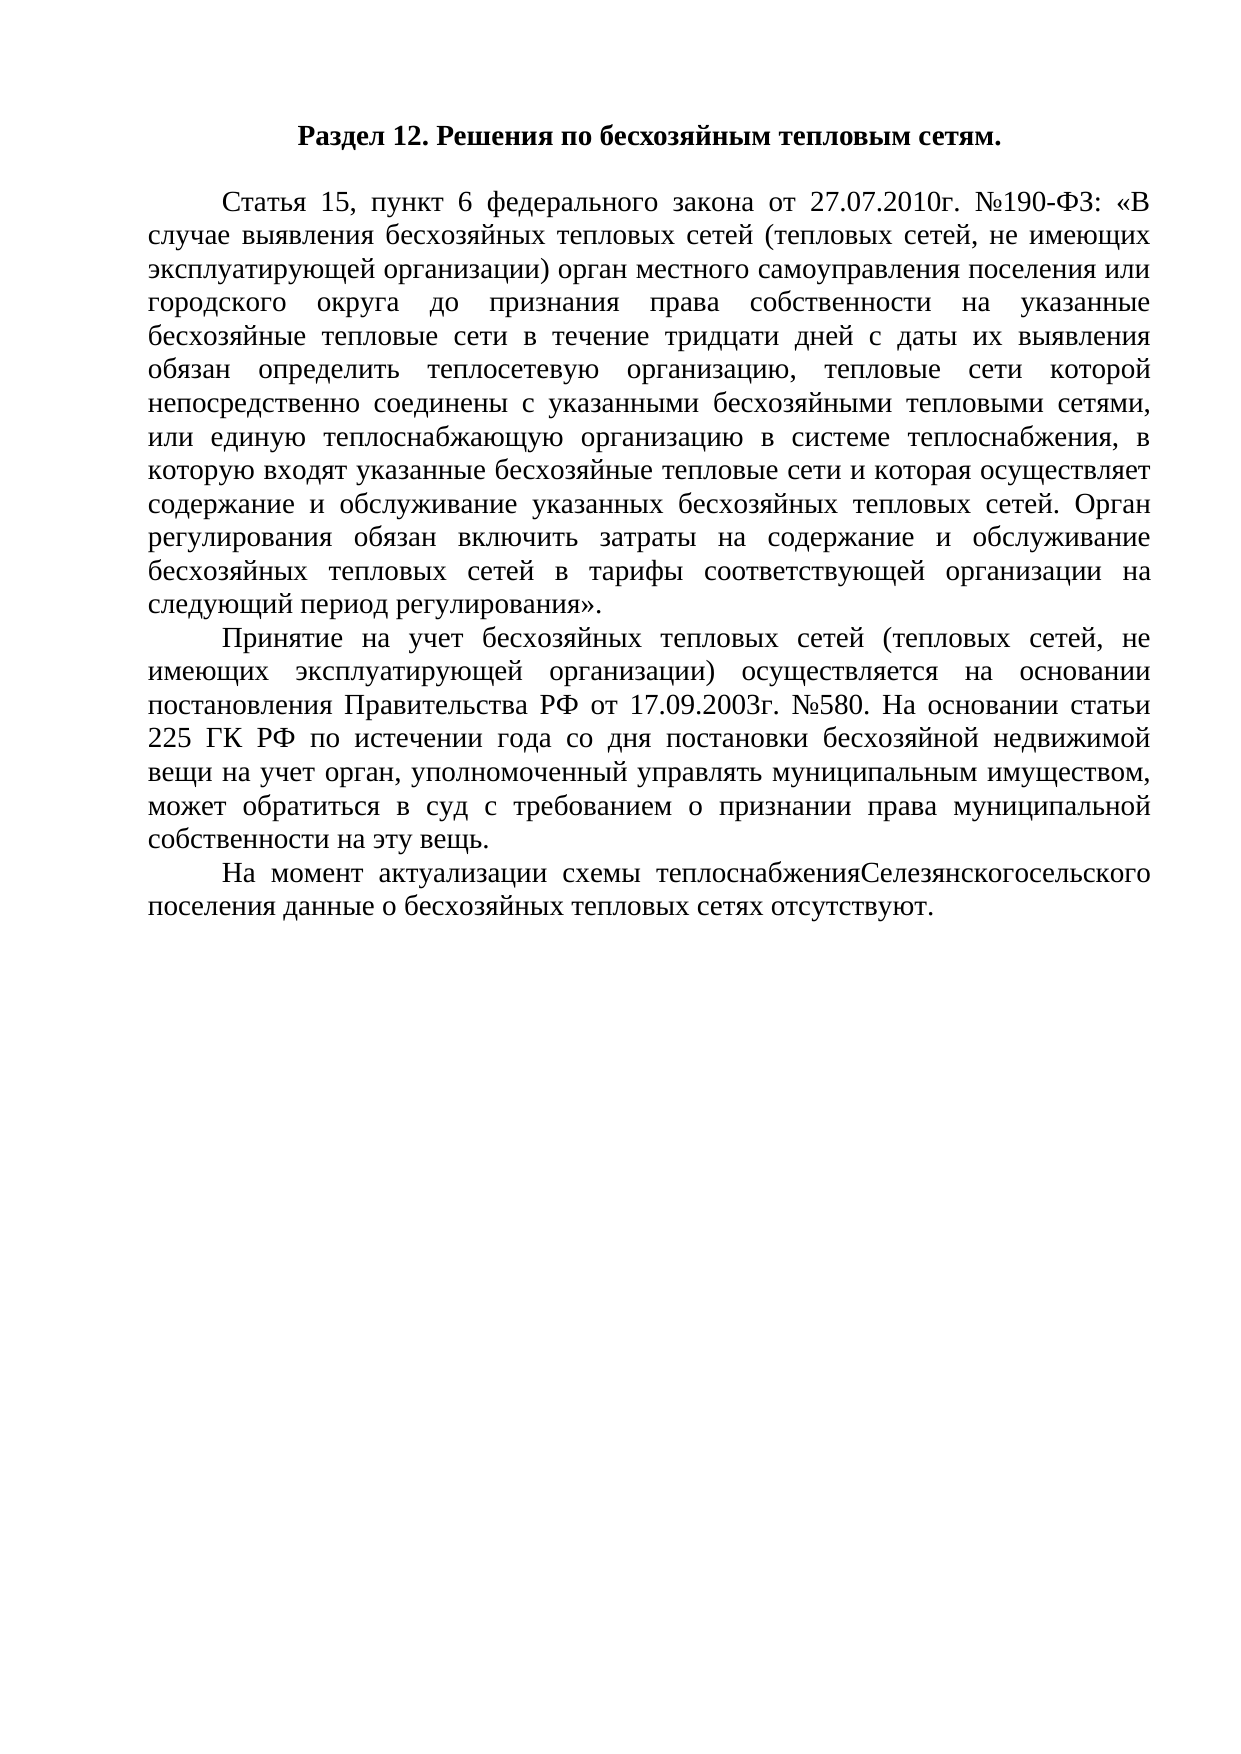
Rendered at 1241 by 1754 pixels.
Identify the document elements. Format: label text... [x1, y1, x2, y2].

text На момент актуализации схемы теплоснабженияСелезянскогосельского поселения данные о бесхозяйных тепловых сетях отсутствуют. [148, 855, 1152, 922]
text Статья 15, пункт 6 федерального закона от 27.07.2010г. №190-ФЗ: «В случае выявления бесхозяйных тепловых сетей (тепловых сетей, не имеющих эксплуатирующей организации) орган местного самоуправления поселения или городского округа до признания права собственности на указанные бесхозяйные тепловые сети в течение тридцати дней с даты их выявления обязан определить теплосетевую организацию, тепловые сети которой непосредственно соединены с указанными бесхозяйными тепловыми сетями, или единую теплоснабжающую организацию в системе теплоснабжения, в которую входят указанные бесхозяйные тепловые сети и которая осуществляет содержание и обслуживание указанных бесхозяйных тепловых сетей. Орган регулирования обязан включить затраты на содержание и обслуживание бесхозяйных тепловых сетей в тарифы соответствующей организации на следующий период регулирования». [148, 184, 1152, 620]
text Принятие на учет бесхозяйных тепловых сетей (тепловых сетей, не имеющих эксплуатирующей организации) осуществляется на основании постановления Правительства РФ от 17.09.2003г. №580. На основании статьи 225 ГК РФ по истечении года со дня постановки бесхозяйной недвижимой вещи на учет орган, уполномоченный управлять муниципальным имуществом, может обратиться в суд с требованием о признании права муниципальной собственности на эту вещь. [148, 620, 1152, 855]
subtitle Раздел 12. Решения по бесхозяйным тепловым сетям. [148, 118, 1152, 152]
